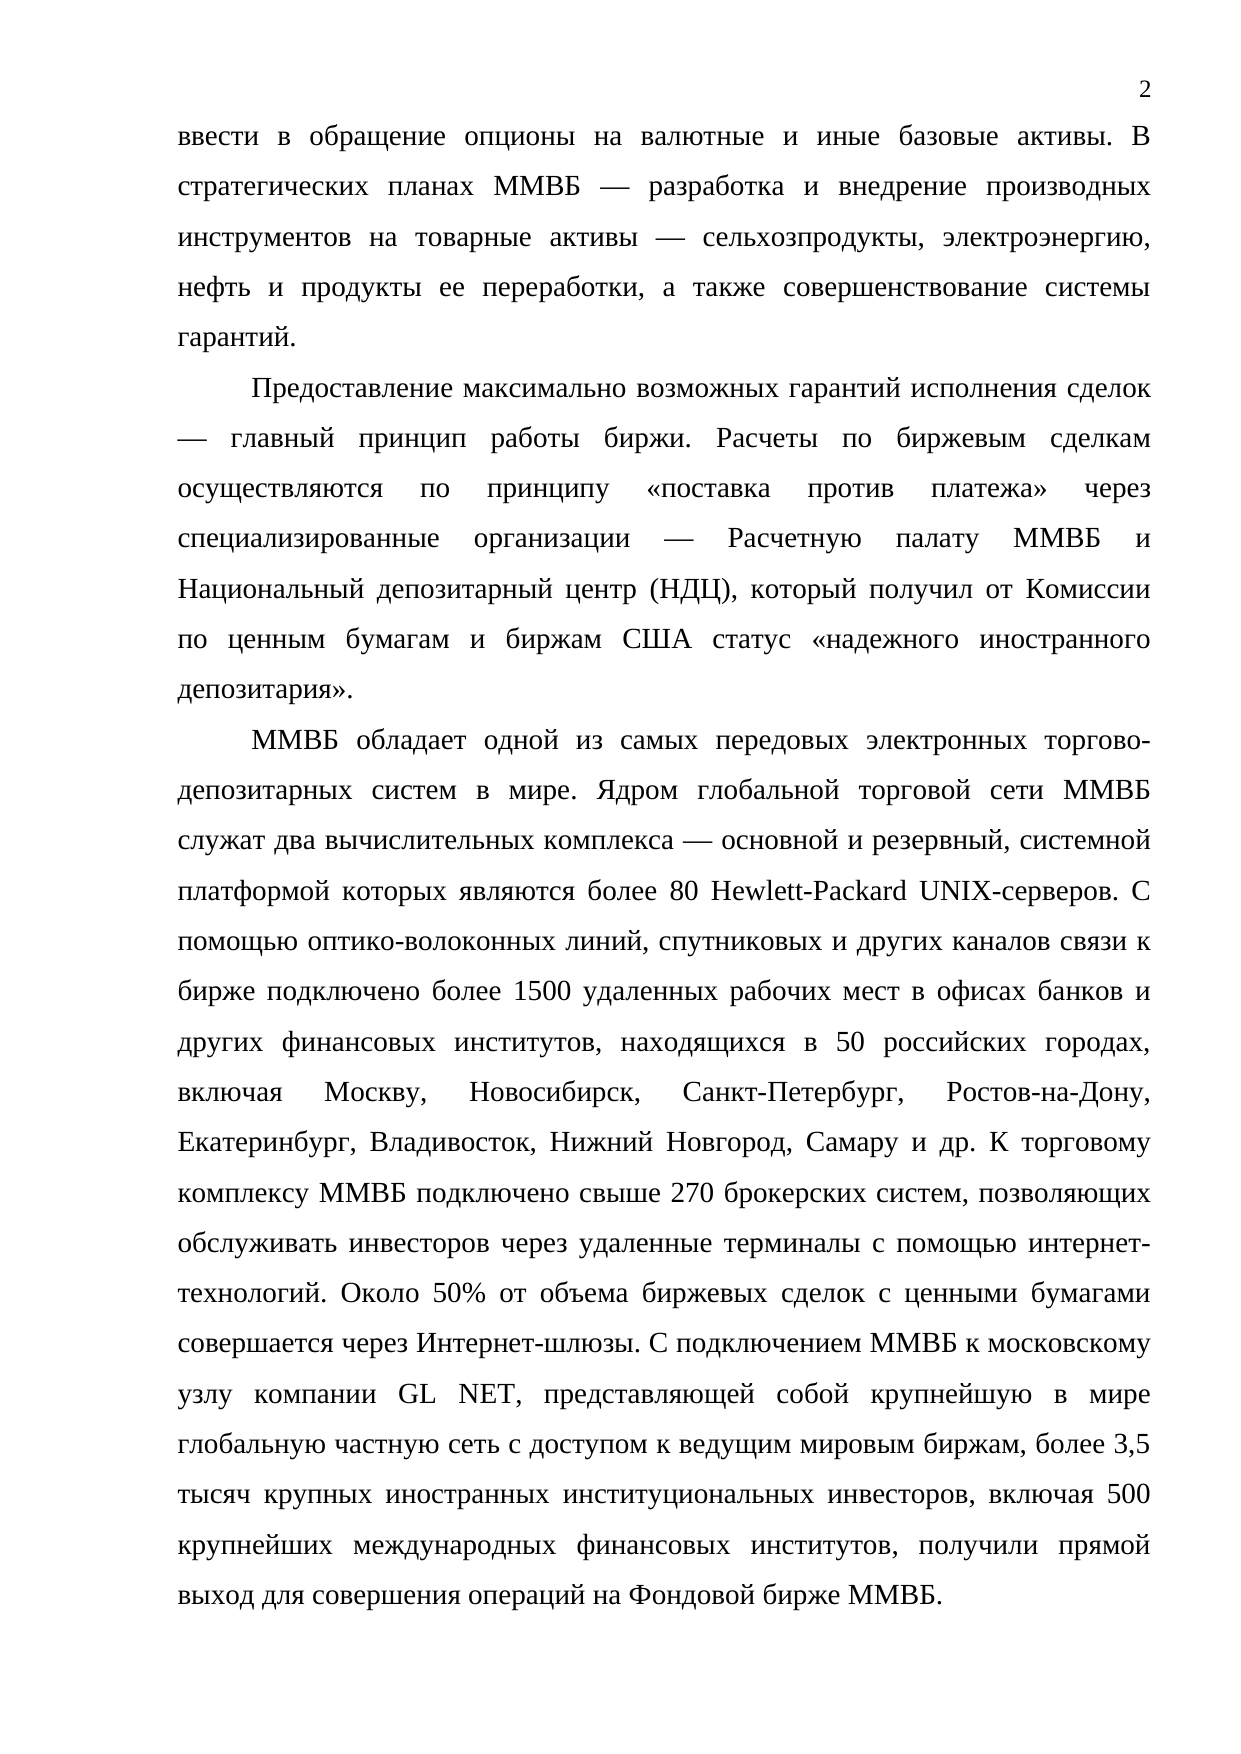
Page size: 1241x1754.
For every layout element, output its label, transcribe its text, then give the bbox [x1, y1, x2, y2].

text ММВБ обладает одной из самых передовых электронных торгово-депозитарных систем в мире. Ядром глобальной торговой сети ММВБ служат два вычислительных комплекса — основной и резервный, системной платформой которых являются более 80 Hewlett-Packard UNIX-серверов. С помощью оптико-волоконных линий, спутниковых и других каналов связи к бирже подключено более 1500 удаленных рабочих мест в офисах банков и других финансовых институтов, находящихся в 50 российских городах, включая Москву, Новосибирск, Санкт-Петербург, Ростов-на-Дону, Екатеринбург, Владивосток, Нижний Новгород, Самару и др. К торговому комплексу ММВБ подключено свыше 270 брокерских систем, позволяющих обслуживать инвесторов через удаленные терминалы с помощью интернет-технологий. Около 50% от объема биржевых сделок с ценными бумагами совершается через Интернет-шлюзы. С подключением ММВБ к московскому узлу компании GL NET, представляющей собой крупнейшую в мире глобальную частную сеть с доступом к ведущим мировым биржам, более 3,5 тысяч крупных иностранных институциональных инвесторов, включая 500 крупнейших международных финансовых институтов, получили прямой выход для совершения операций на Фондовой бирже ММВБ. [177, 722, 1152, 1611]
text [177, 118, 1152, 353]
text Предоставление максимально возможных гарантий исполнения сделок — главный принцип работы биржи. Расчеты по биржевым сделкам осуществляются по принципу «поставка против платежа» через специализированные организации — Расчетную палату ММВБ и Национальный депозитарный центр (НДЦ), который получил от Комиссии по ценным бумагам и биржам США статус «надежного иностранного депозитария». [177, 370, 1152, 705]
